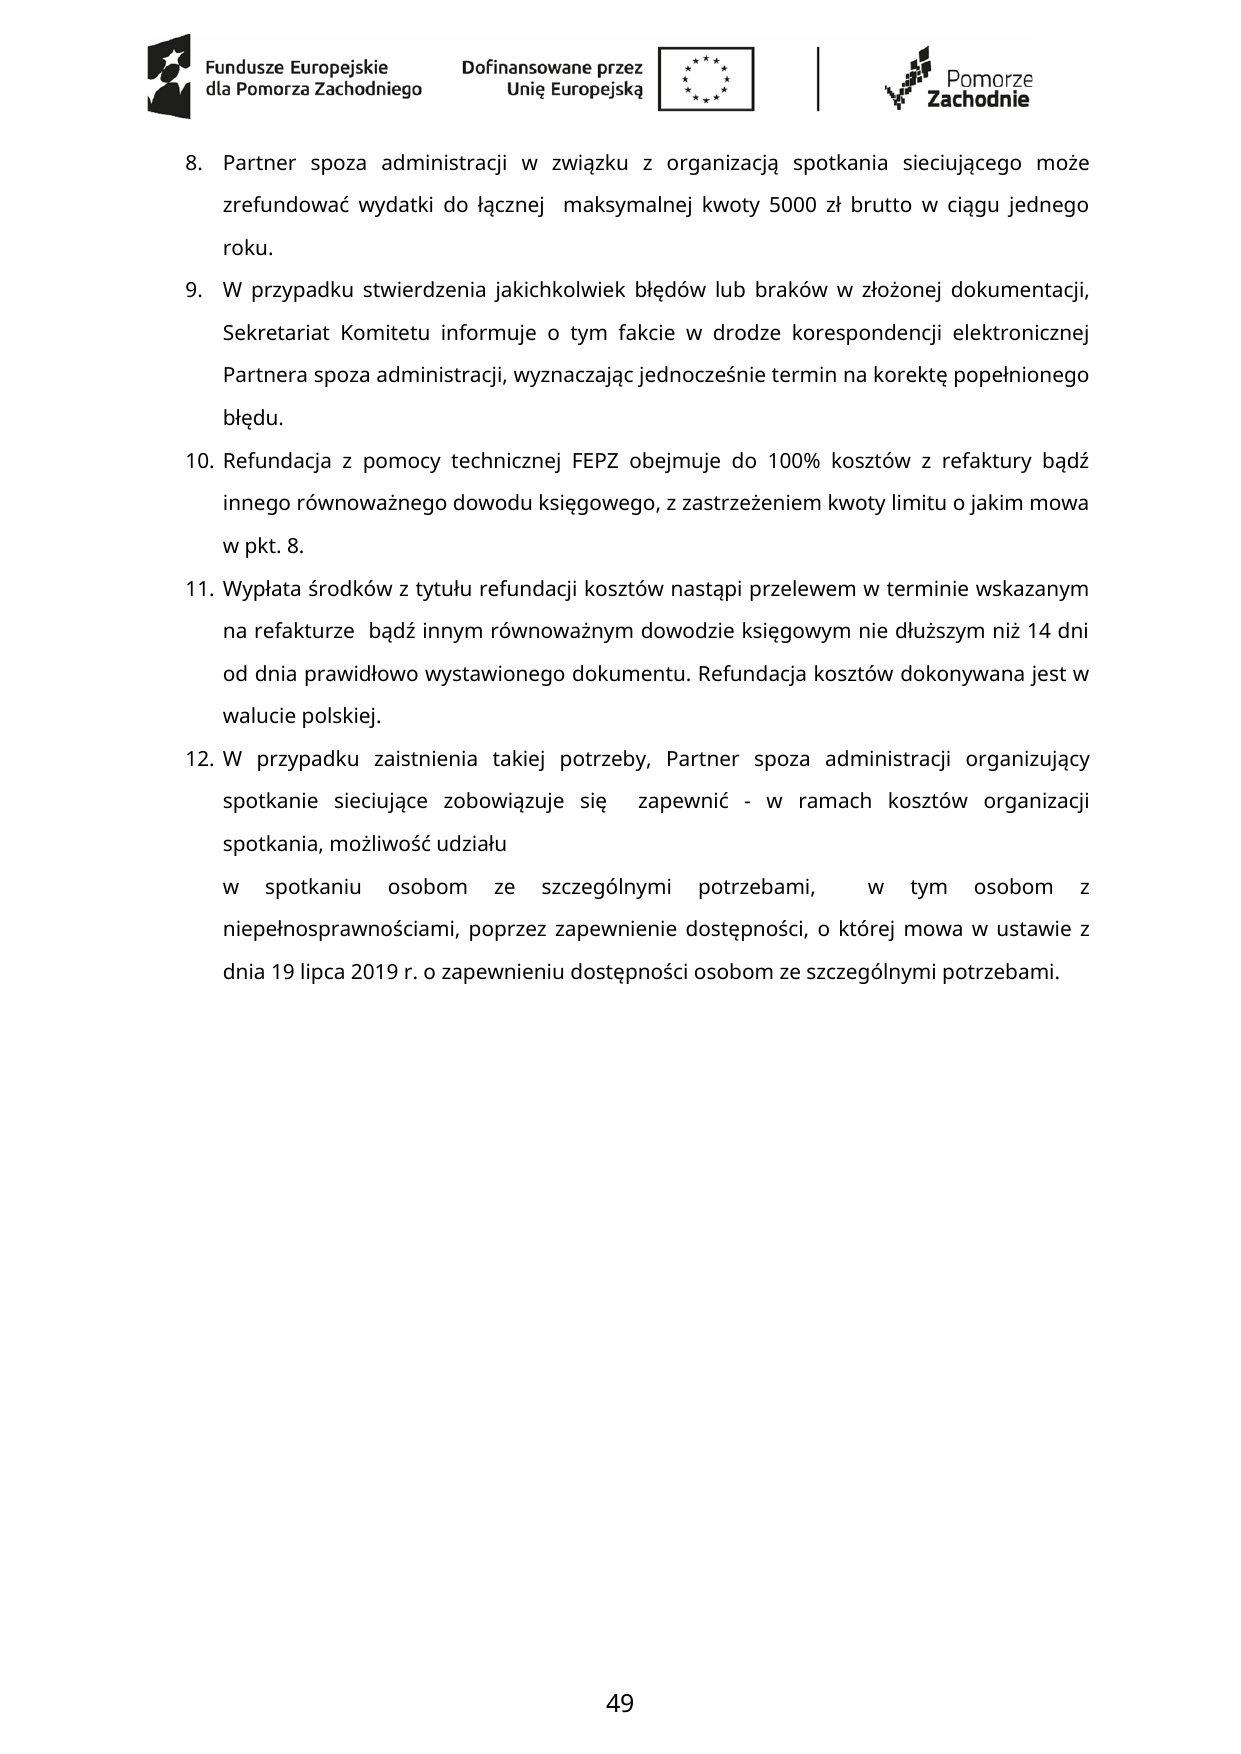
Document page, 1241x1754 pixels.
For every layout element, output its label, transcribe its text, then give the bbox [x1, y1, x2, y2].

list Partner spoza administracji w związku z organizacją spotkania sieciującego może zrefundować wydatki do łącznej maksymalnej kwoty 5000 zł brutto w ciągu jednego roku. [185, 148, 1091, 261]
list Refundacja z pomocy technicznej FEPZ obejmuje do 100% kosztów z refaktury bądź innego równoważnego dowodu księgowego, z zastrzeżeniem kwoty limitu o jakim mowa w pkt. 8. [185, 446, 1091, 559]
list W przypadku zaistnienia takiej potrzeby, Partner spoza administracji organizujący spotkanie sieciujące zobowiązuje się zapewnić - w ramach kosztów organizacji spotkania, możliwość udziału w spotkaniu osobom ze szczególnymi potrzebami, w tym osobom z niepełnosprawnościami, poprzez zapewnienie dostępności, o której mowa w ustawie z dnia 19 lipca 2019 r. o zapewnieniu dostępności osobom ze szczególnymi potrzebami. [185, 744, 1091, 986]
list W przypadku stwierdzenia jakichkolwiek błędów lub braków w złożonej dokumentacji, Sekretariat Komitetu informuje o tym fakcie w drodze korespondencji elektronicznej Partnera spoza administracji, wyznaczając jednocześnie termin na korektę popełnionego błędu. [185, 275, 1091, 432]
list Wypłata środków z tytułu refundacji kosztów nastąpi przelewem w terminie wskazanym na refakturze bądź innym równoważnym dowodzie księgowym nie dłuższym niż 14 dni od dnia prawidłowo wystawionego dokumentu. Refundacja kosztów dokonywana jest w walucie polskiej. [185, 574, 1091, 730]
picture [147, 34, 1033, 119]
